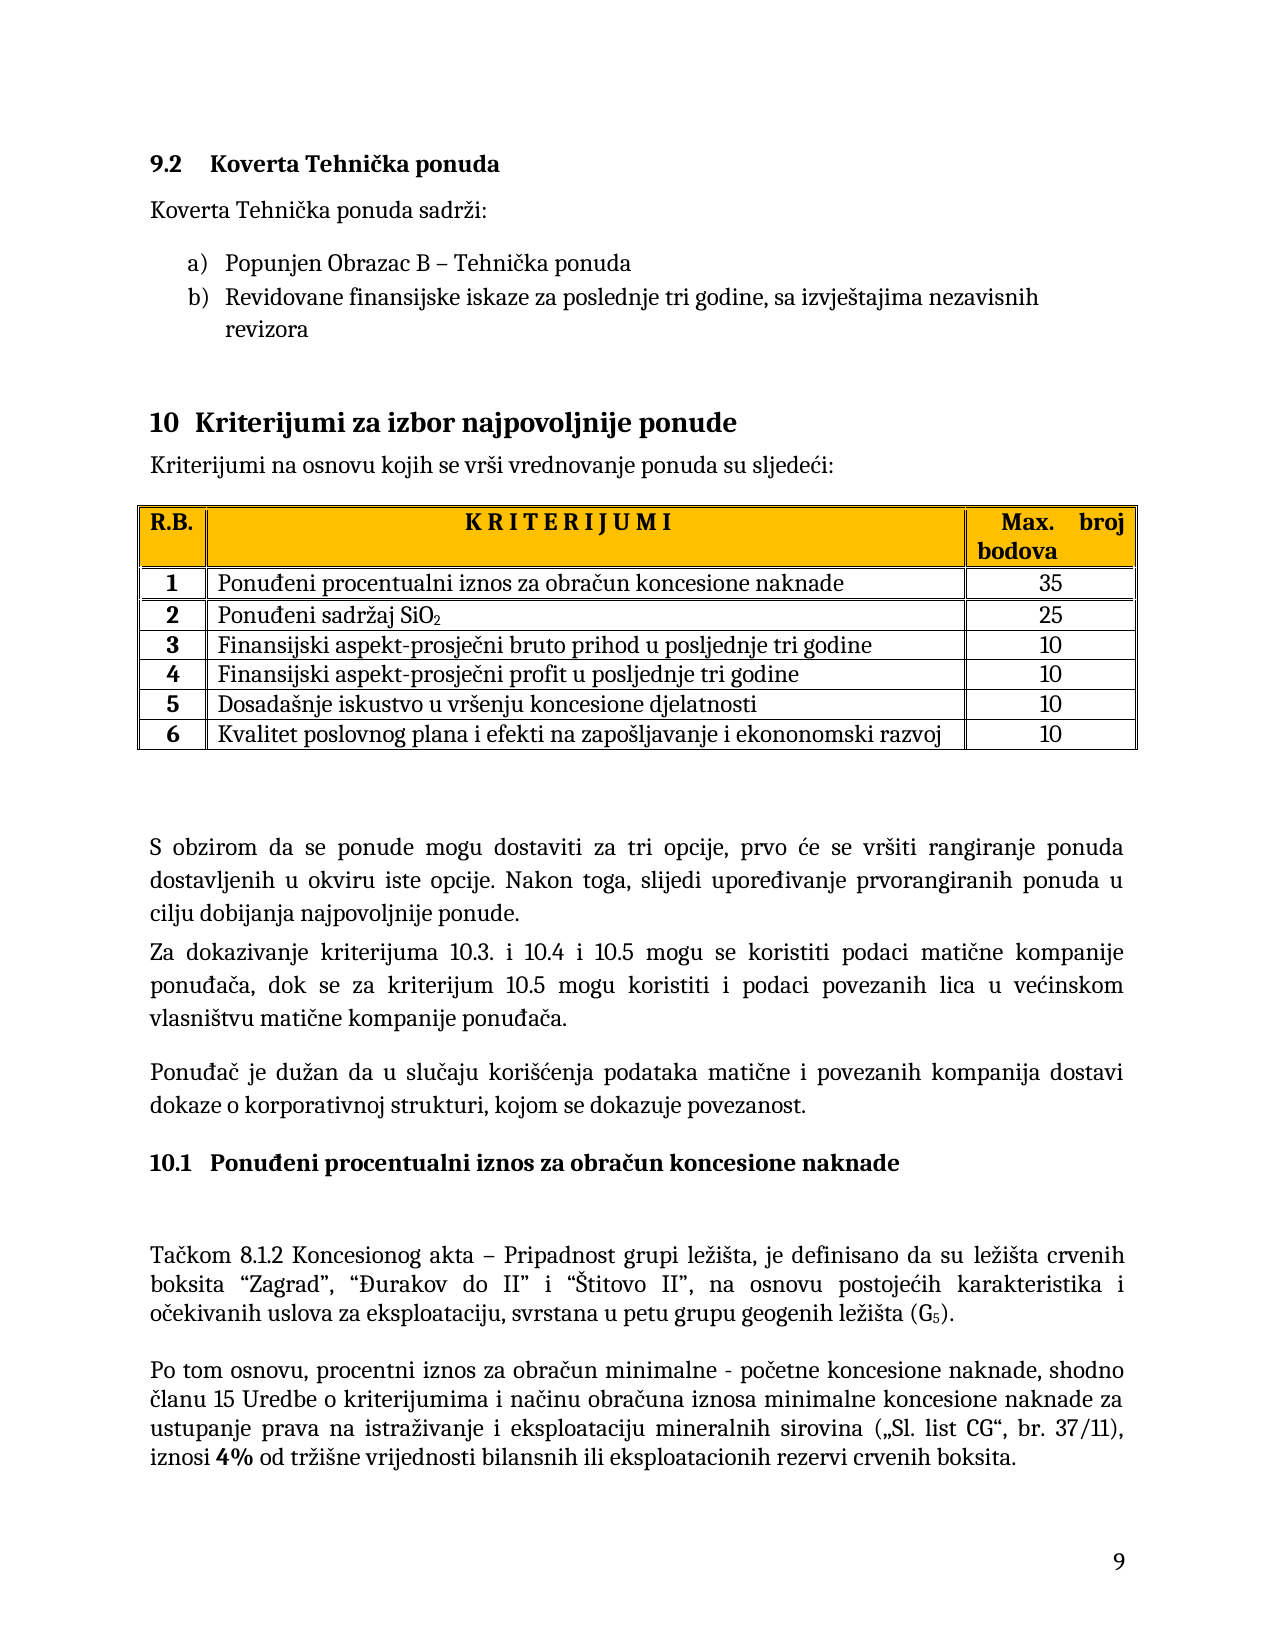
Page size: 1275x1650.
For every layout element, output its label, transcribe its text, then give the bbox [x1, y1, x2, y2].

list Revidovane finansijske iskaze za poslednje tri godine, sa izvještajima nezavisnih revizora [187, 282, 1125, 344]
table_cell 35 [967, 566, 1135, 598]
subtitle Ponuđeni procentualni iznos za obračun koncesione naknade [150, 1149, 1125, 1178]
table_cell Finansijski aspekt-prosječni profit u posljednje tri godine [208, 660, 964, 689]
table_header K R I T E R I J U M I [206, 506, 966, 566]
text Tačkom 8.1.2 Koncesionog akta – Pripadnost grupi ležišta, je definisano da su ležišta crvenih boksita “Zagrad”, “Đurakov do II” i “Štitovo II”, na osnovu postojećih karakteristika i očekivanih uslova za eksploataciju, svrstana u petu grupu geogenih ležišta (G5). [150, 1241, 1125, 1327]
table_cell 10 [967, 690, 1135, 719]
table_cell 10 [967, 720, 1135, 749]
table_cell Finansijski aspekt-prosječni bruto prihod u posljednje tri godine [208, 631, 964, 659]
text Po tom osnovu, procentni iznos za obračun minimalne - početne koncesione naknade, shodno članu 15 Uredbe o kriterijumima i načinu obračuna iznosa minimalne koncesione naknade za ustupanje prava na istraživanje i eksploataciju mineralnih sirovina („Sl. list CG“, br. 37/11), iznosi 4% od tržišne vrijednosti bilansnih ili eksploatacionih rezervi crvenih boksita. [150, 1356, 1125, 1471]
table_header Max. broj bodova [966, 508, 1135, 566]
list Popunjen Obrazac B – Tehnička ponuda [187, 249, 1125, 278]
text Kriterijumi na osnovu kojih se vrši vrednovanje ponuda su sljedeći: [150, 451, 1125, 480]
table_cell Dosadašnje iskustvo u vršenju koncesione djelatnosti [208, 690, 964, 719]
subtitle Koverta Tehnička ponuda [150, 150, 1125, 179]
table_cell Ponuđeni sadržaj SiO2 [208, 601, 964, 629]
text Za dokazivanje kriterijuma 10.3. i 10.4 i 10.5 mogu se koristiti podaci matične kompanije ponuđača, dok se za kriterijum 10.5 mogu koristiti i podaci povezanih lica u većinskom vlasništvu matične kompanije ponuđača. [150, 938, 1125, 1033]
table_cell 3 [140, 631, 205, 659]
table_cell 25 [967, 598, 1135, 629]
table_cell Kvalitet poslovnog plana i efekti na zapošljavanje i ekononomski razvoj [208, 720, 964, 749]
subtitle S obzirom da se ponude mogu dostaviti za tri opcije, prvo će se vršiti rangiranje ponuda dostavljenih u okviru iste opcije. Nakon toga, slijedi upoređivanje prvorangiranih ponuda u cilju dobijanja najpovoljnije ponude. [150, 833, 1125, 927]
table_cell 1 [140, 566, 205, 598]
table_cell 10 [967, 631, 1135, 659]
table_cell Ponuđeni procentualni iznos za obračun koncesione naknade [208, 569, 964, 598]
table_cell 4 [140, 660, 205, 689]
subtitle Kriterijumi za izbor najpovoljnije ponude [150, 406, 1125, 440]
table_cell 10 [967, 660, 1135, 689]
table_cell 5 [140, 690, 205, 719]
table_cell 2 [140, 598, 205, 629]
table_header R.B. [140, 508, 206, 566]
text Koverta Tehnička ponuda sadrži: [150, 196, 1125, 224]
text Ponuđač je dužan da u slučaju korišćenja podataka matične i povezanih kompanija dostavi dokaze o korporativnoj strukturi, kojom se dokazuje povezanost. [150, 1058, 1125, 1120]
table_cell 6 [140, 720, 205, 749]
